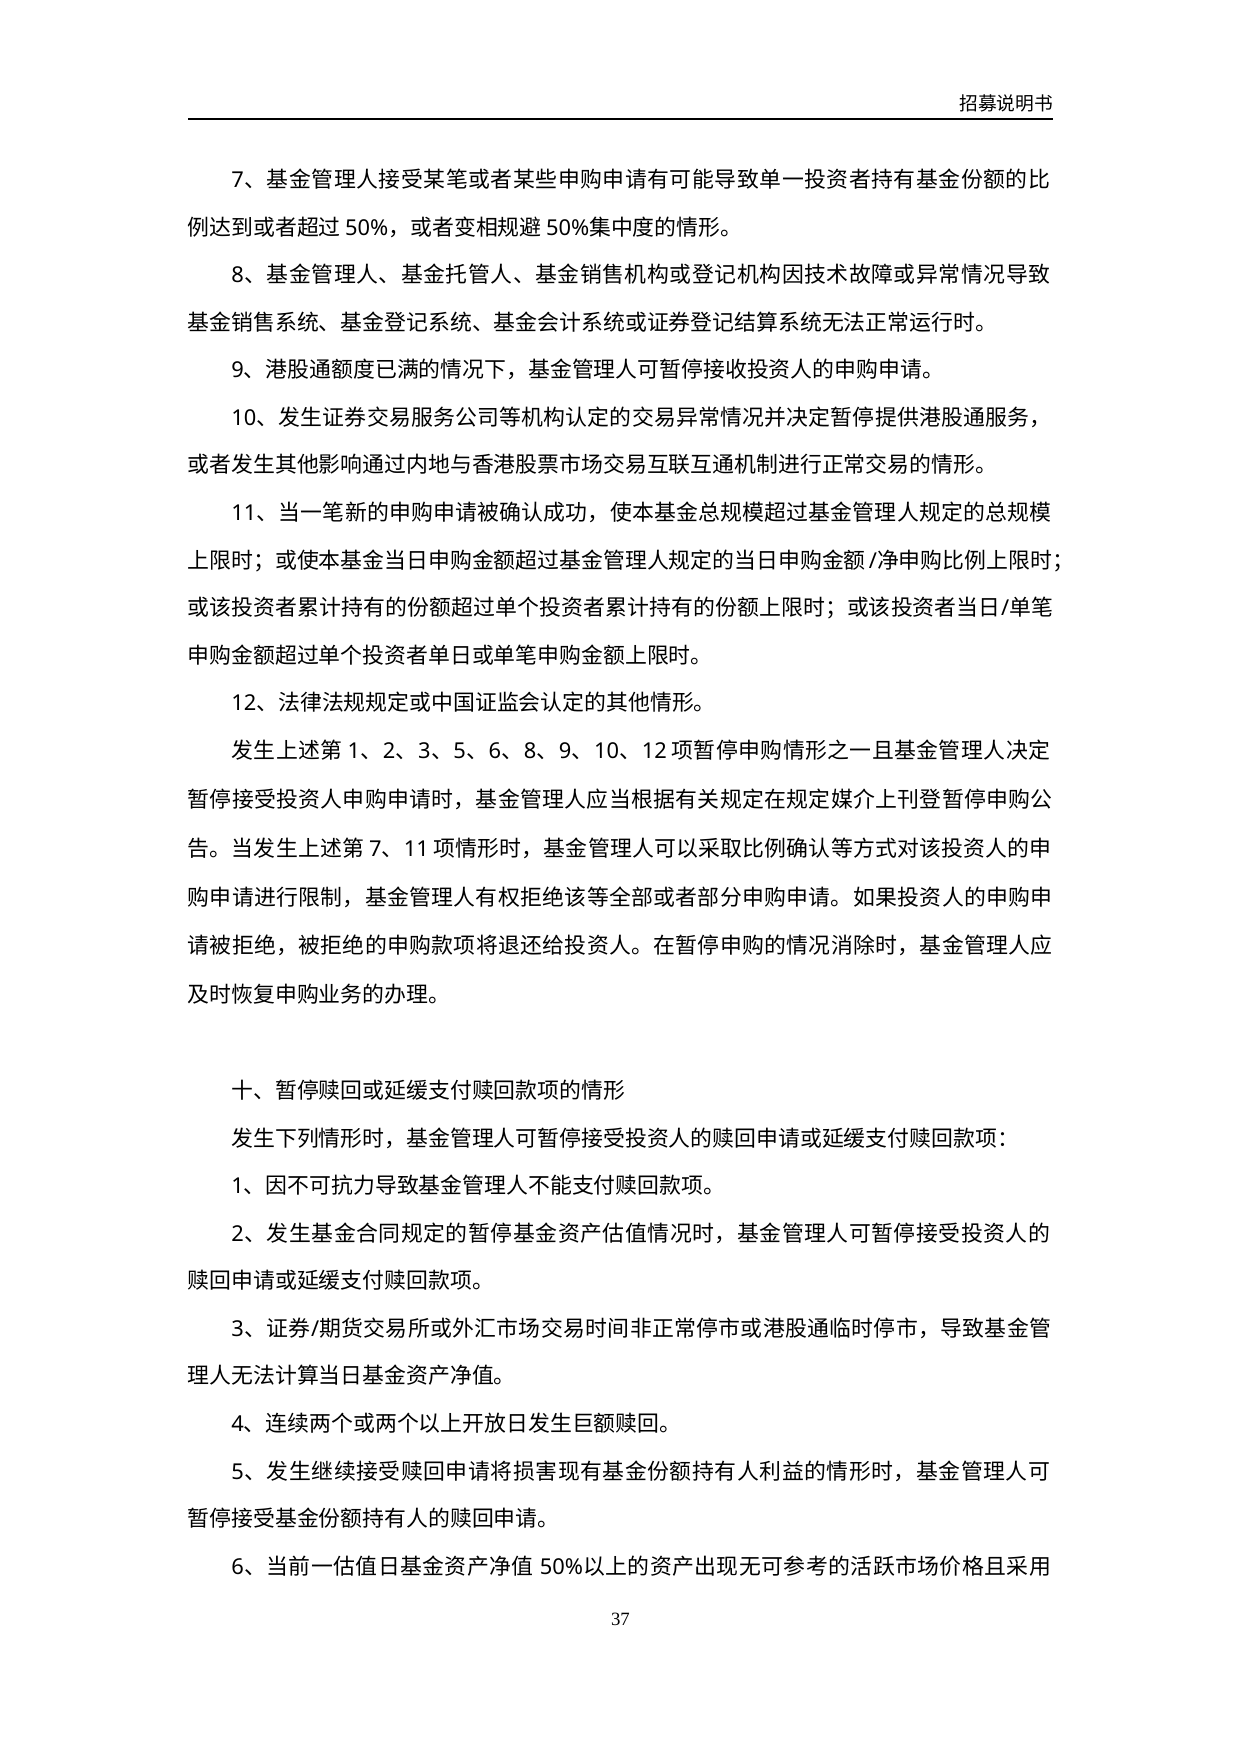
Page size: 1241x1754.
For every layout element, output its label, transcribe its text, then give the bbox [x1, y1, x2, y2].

text 1、因不可抗力导致基金管理人不能支付赎回款项。 [187, 1168, 1053, 1200]
text 8、基金管理人、基金托管人、基金销售机构或登记机构因技术故障或异常情况导致基金销售系统、基金登记系统、基金会计系统或证券登记结算系统无法正常运行时。 [187, 257, 1053, 336]
text 发生上述第1、2、3、5、6、8、9、10、12项暂停申购情形之一且基金管理人决定暂停接受投资人申购申请时，基金管理人应当根据有关规定在规定媒介上刊登暂停申购公告。当发生上述第7、11项情形时，基金管理人可以采取比例确认等方式对该投资人的申购申请进行限制，基金管理人有权拒绝该等全部或者部分申购申请。如果投资人的申购申请被拒绝，被拒绝的申购款项将退还给投资人。在暂停申购的情况消除时，基金管理人应及时恢复申购业务的办理。 [187, 733, 1053, 1009]
text 3、证券/期货交易所或外汇市场交易时间非正常停市或港股通临时停市，导致基金管理人无法计算当日基金资产净值。 [187, 1311, 1053, 1390]
text 10、发生证券交易服务公司等机构认定的交易异常情况并决定暂停提供港股通服务，或者发生其他影响通过内地与香港股票市场交易互联互通机制进行正常交易的情形。 [187, 400, 1053, 479]
text 11、当一笔新的申购申请被确认成功，使本基金总规模超过基金管理人规定的总规模上限时；或使本基金当日申购金额超过基金管理人规定的当日申购金额/净申购比例上限时；或该投资者累计持有的份额超过单个投资者累计持有的份额上限时；或该投资者当日/单笔申购金额超过单个投资者单日或单笔申购金额上限时。 [187, 495, 1053, 669]
text 4、连续两个或两个以上开放日发生巨额赎回。 [187, 1406, 1053, 1438]
text 2、发生基金合同规定的暂停基金资产估值情况时，基金管理人可暂停接受投资人的赎回申请或延缓支付赎回款项。 [187, 1216, 1053, 1295]
text 12、法律法规规定或中国证监会认定的其他情形。 [187, 685, 1053, 717]
text 发生下列情形时，基金管理人可暂停接受投资人的赎回申请或延缓支付赎回款项： [187, 1121, 1053, 1152]
text 7、基金管理人接受某笔或者某些申购申请有可能导致单一投资者持有基金份额的比例达到或者超过50%，或者变相规避50%集中度的情形。 [187, 162, 1053, 241]
text 十、暂停赎回或延缓支付赎回款项的情形 [187, 1072, 1053, 1105]
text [187, 1549, 1053, 1581]
text 9、港股通额度已满的情况下，基金管理人可暂停接收投资人的申购申请。 [187, 352, 1053, 384]
text 5、发生继续接受赎回申请将损害现有基金份额持有人利益的情形时，基金管理人可暂停接受基金份额持有人的赎回申请。 [187, 1454, 1053, 1533]
